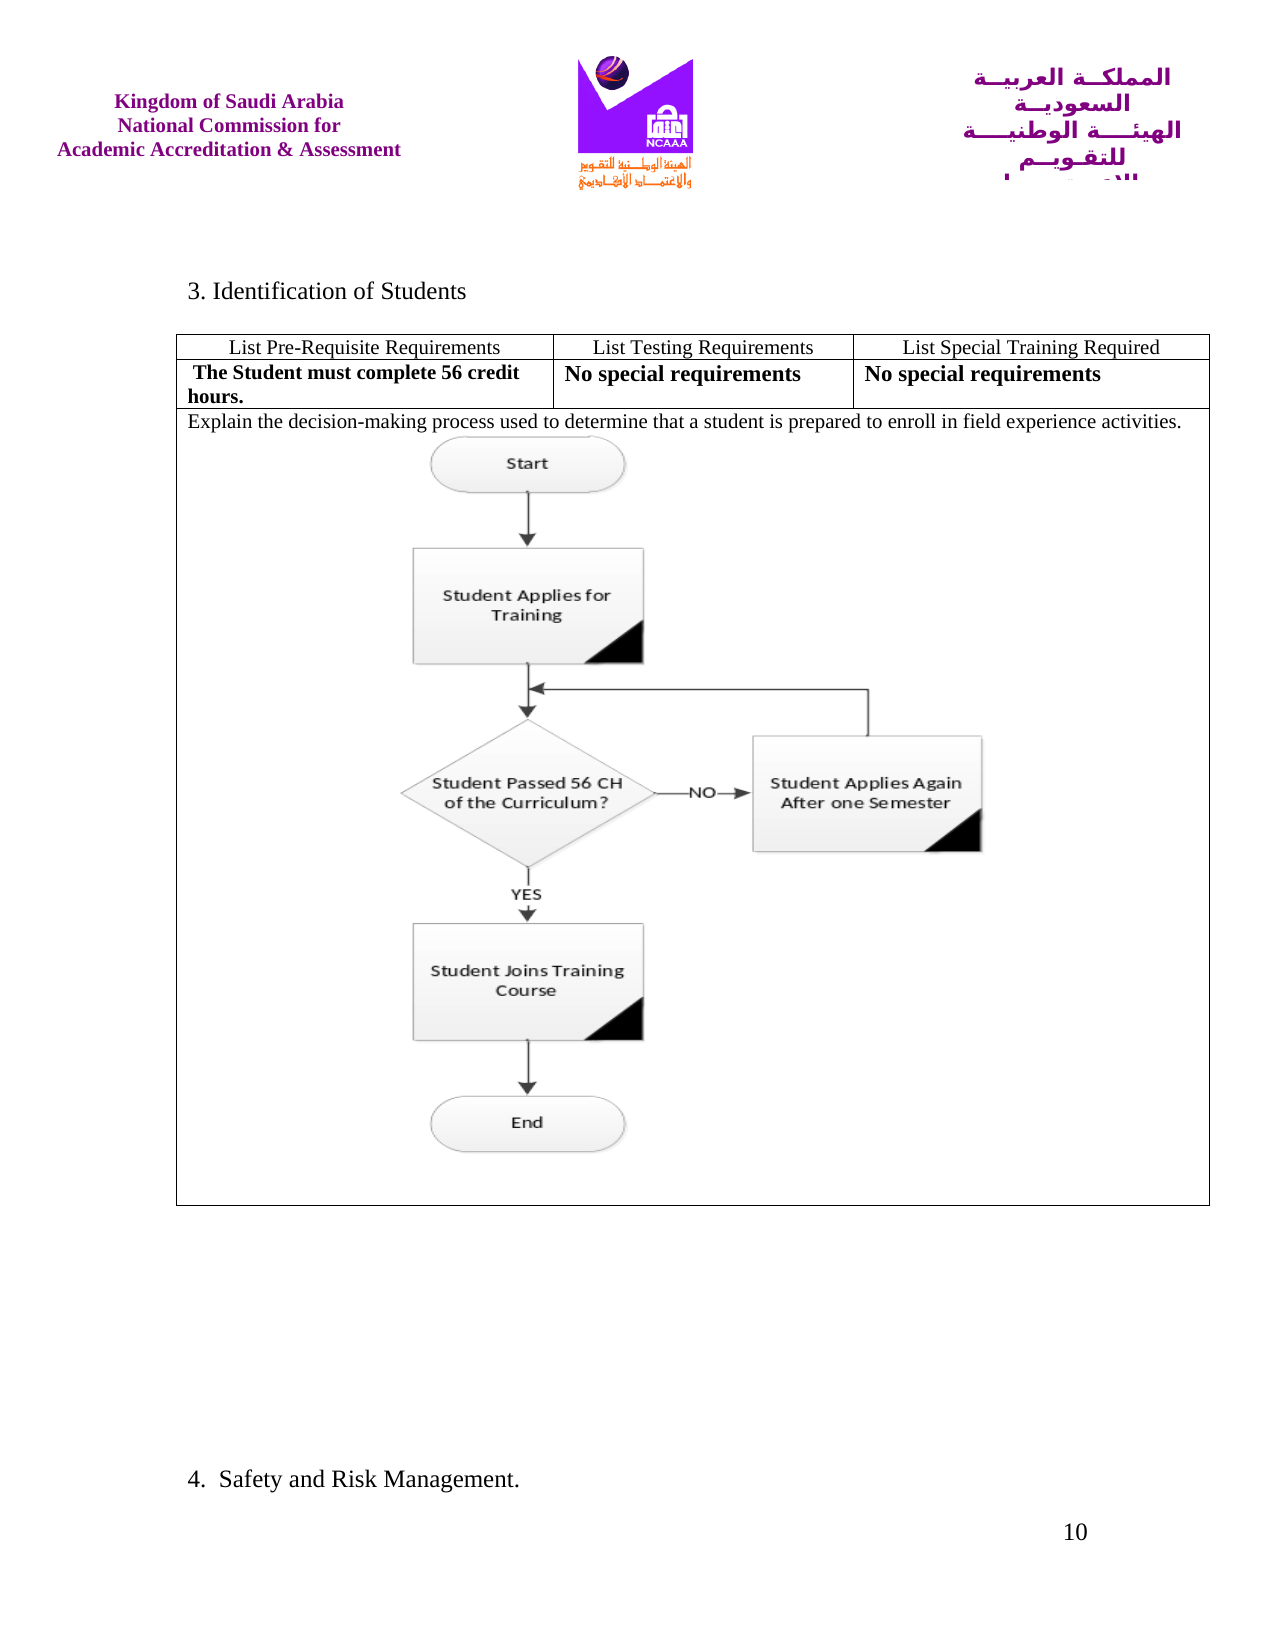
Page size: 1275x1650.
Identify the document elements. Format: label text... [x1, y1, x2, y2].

table_header List Special Training Required [854, 335, 1209, 359]
table_cell No special requirements [854, 360, 1209, 408]
table_cell No special requirements [554, 360, 853, 408]
picture [540, 26, 713, 206]
text 3. Identification of Students [187, 276, 1087, 305]
table_header List Pre-Requisite Requirements [177, 335, 553, 359]
table_cell The Student must complete 56 credit hours. [177, 360, 553, 408]
table_header List Testing Requirements [554, 335, 853, 359]
table_cell Explain the decision-making process used to determine that a student is prepared to enroll in field experience activities. [177, 409, 1209, 1205]
text 4. Safety and Risk Management. [187, 1464, 1087, 1493]
